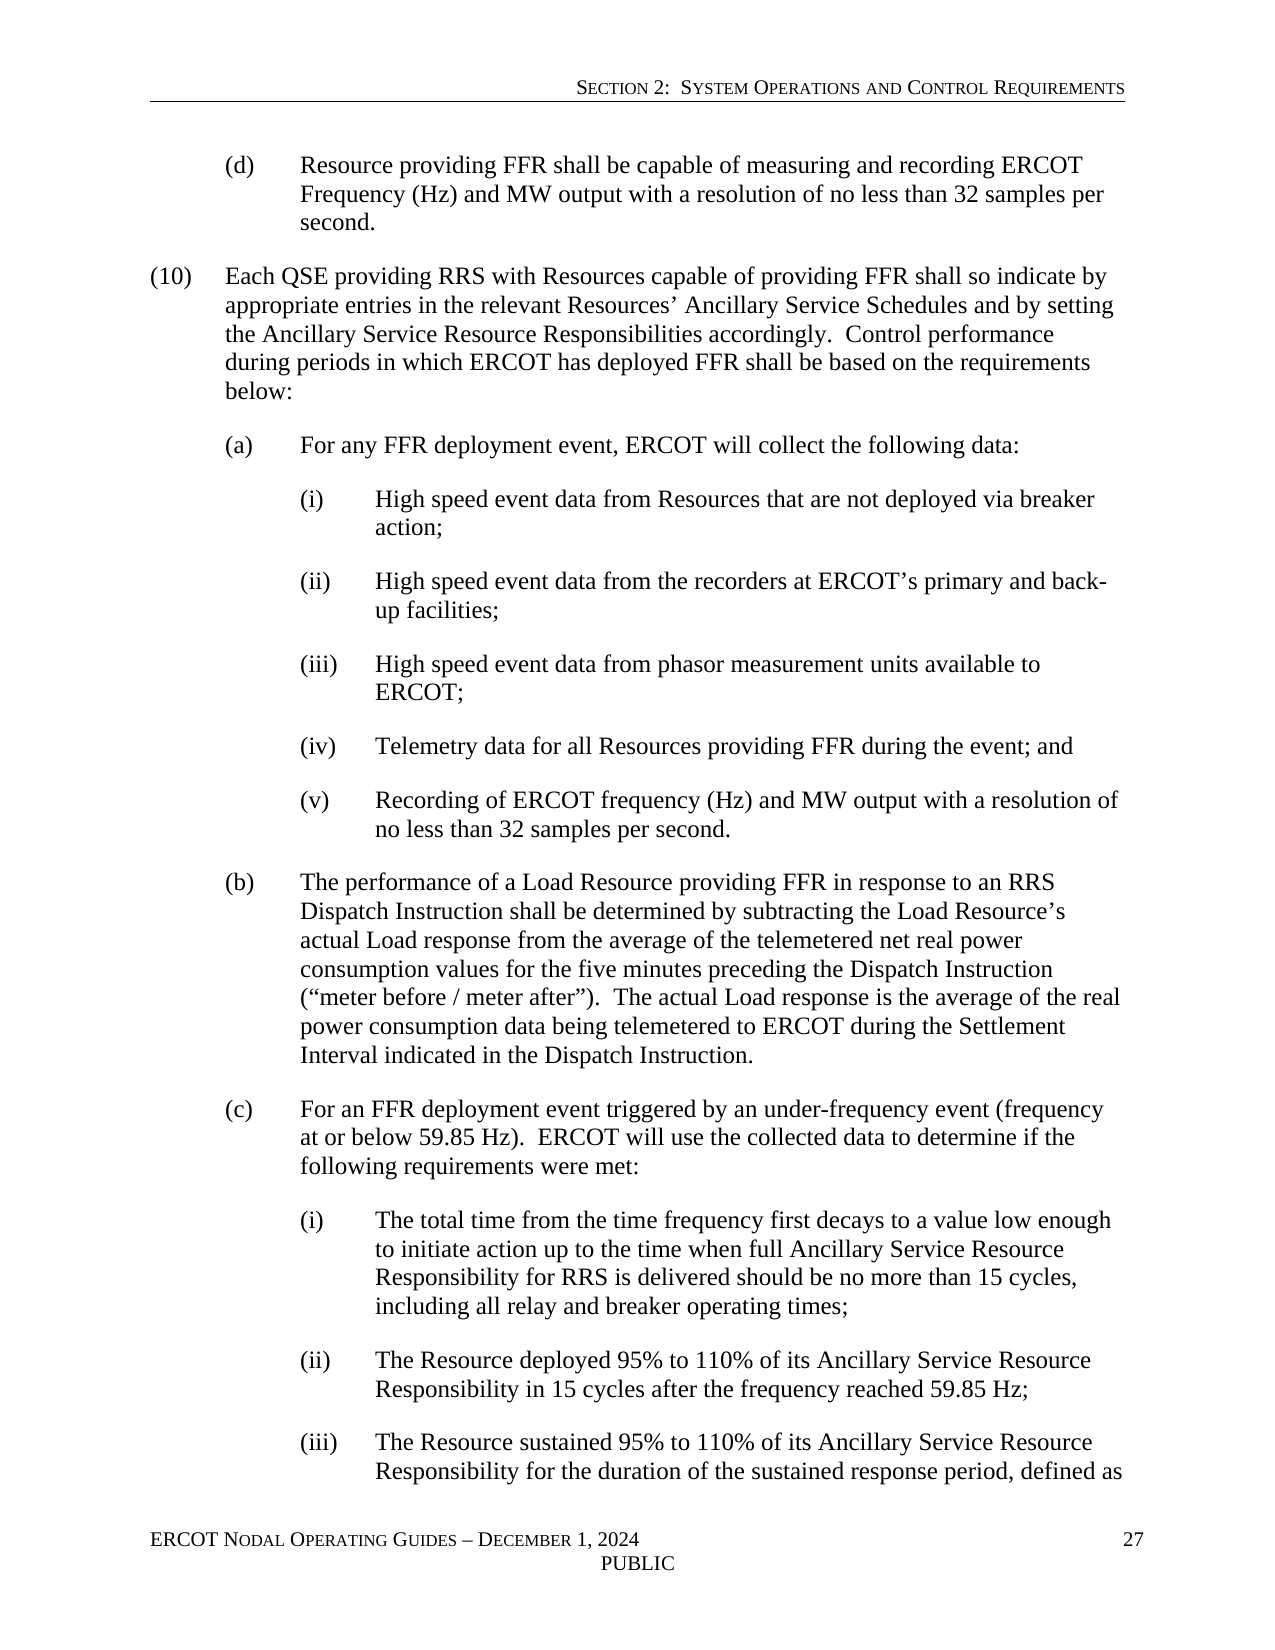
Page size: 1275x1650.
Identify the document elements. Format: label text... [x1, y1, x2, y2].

text (c) For an FFR deployment event triggered by an under-frequency event (frequency at or below 59.85 Hz). ERCOT will use the collected data to determine if the following requirements were met: [225, 1094, 1125, 1180]
text (d) Resource providing FFR shall be capable of measuring and recording ERCOT Frequency (Hz) and MW output with a resolution of no less than 32 samples per second. [225, 150, 1125, 236]
text (10) Each QSE providing RRS with Resources capable of providing FFR shall so indicate by appropriate entries in the relevant Resources’ Ancillary Service Schedules and by setting the Ancillary Service Resource Responsibilities accordingly. Control performance during periods in which ERCOT has deployed FFR shall be based on the requirements below: [150, 261, 1125, 405]
text (iii) High speed event data from phasor measurement units available to ERCOT; [300, 649, 1125, 706]
text (b) The performance of a Load Resource providing FFR in response to an RRS Dispatch Instruction shall be determined by subtracting the Load Resource’s actual Load response from the average of the telemetered net real power consumption values for the five minutes preceding the Dispatch Instruction (“meter before / meter after”). The actual Load response is the average of the real power consumption data being telemetered to ERCOT during the Settlement Interval indicated in the Dispatch Instruction. [225, 867, 1125, 1069]
text (i) High speed event data from Resources that are not deployed via breaker action; [300, 484, 1125, 541]
text (ii) The Resource deployed 95% to 110% of its Ancillary Service Resource Responsibility in 15 cycles after the frequency reached 59.85 Hz; [300, 1345, 1125, 1402]
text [300, 1427, 1125, 1485]
text (v) Recording of ERCOT frequency (Hz) and MW output with a resolution of no less than 32 samples per second. [300, 785, 1125, 842]
text (iv) Telemetry data for all Resources providing FFR during the event; and [300, 731, 1125, 760]
text (i) The total time from the time frequency first decays to a value low enough to initiate action up to the time when full Ancillary Service Resource Responsibility for RRS is delivered should be no more than 15 cycles, including all relay and breaker operating times; [300, 1205, 1125, 1320]
text (a) For any FFR deployment event, ERCOT will collect the following data: [225, 430, 1125, 459]
text (ii) High speed event data from the recorders at ERCOT’s primary and back-up facilities; [300, 566, 1125, 624]
